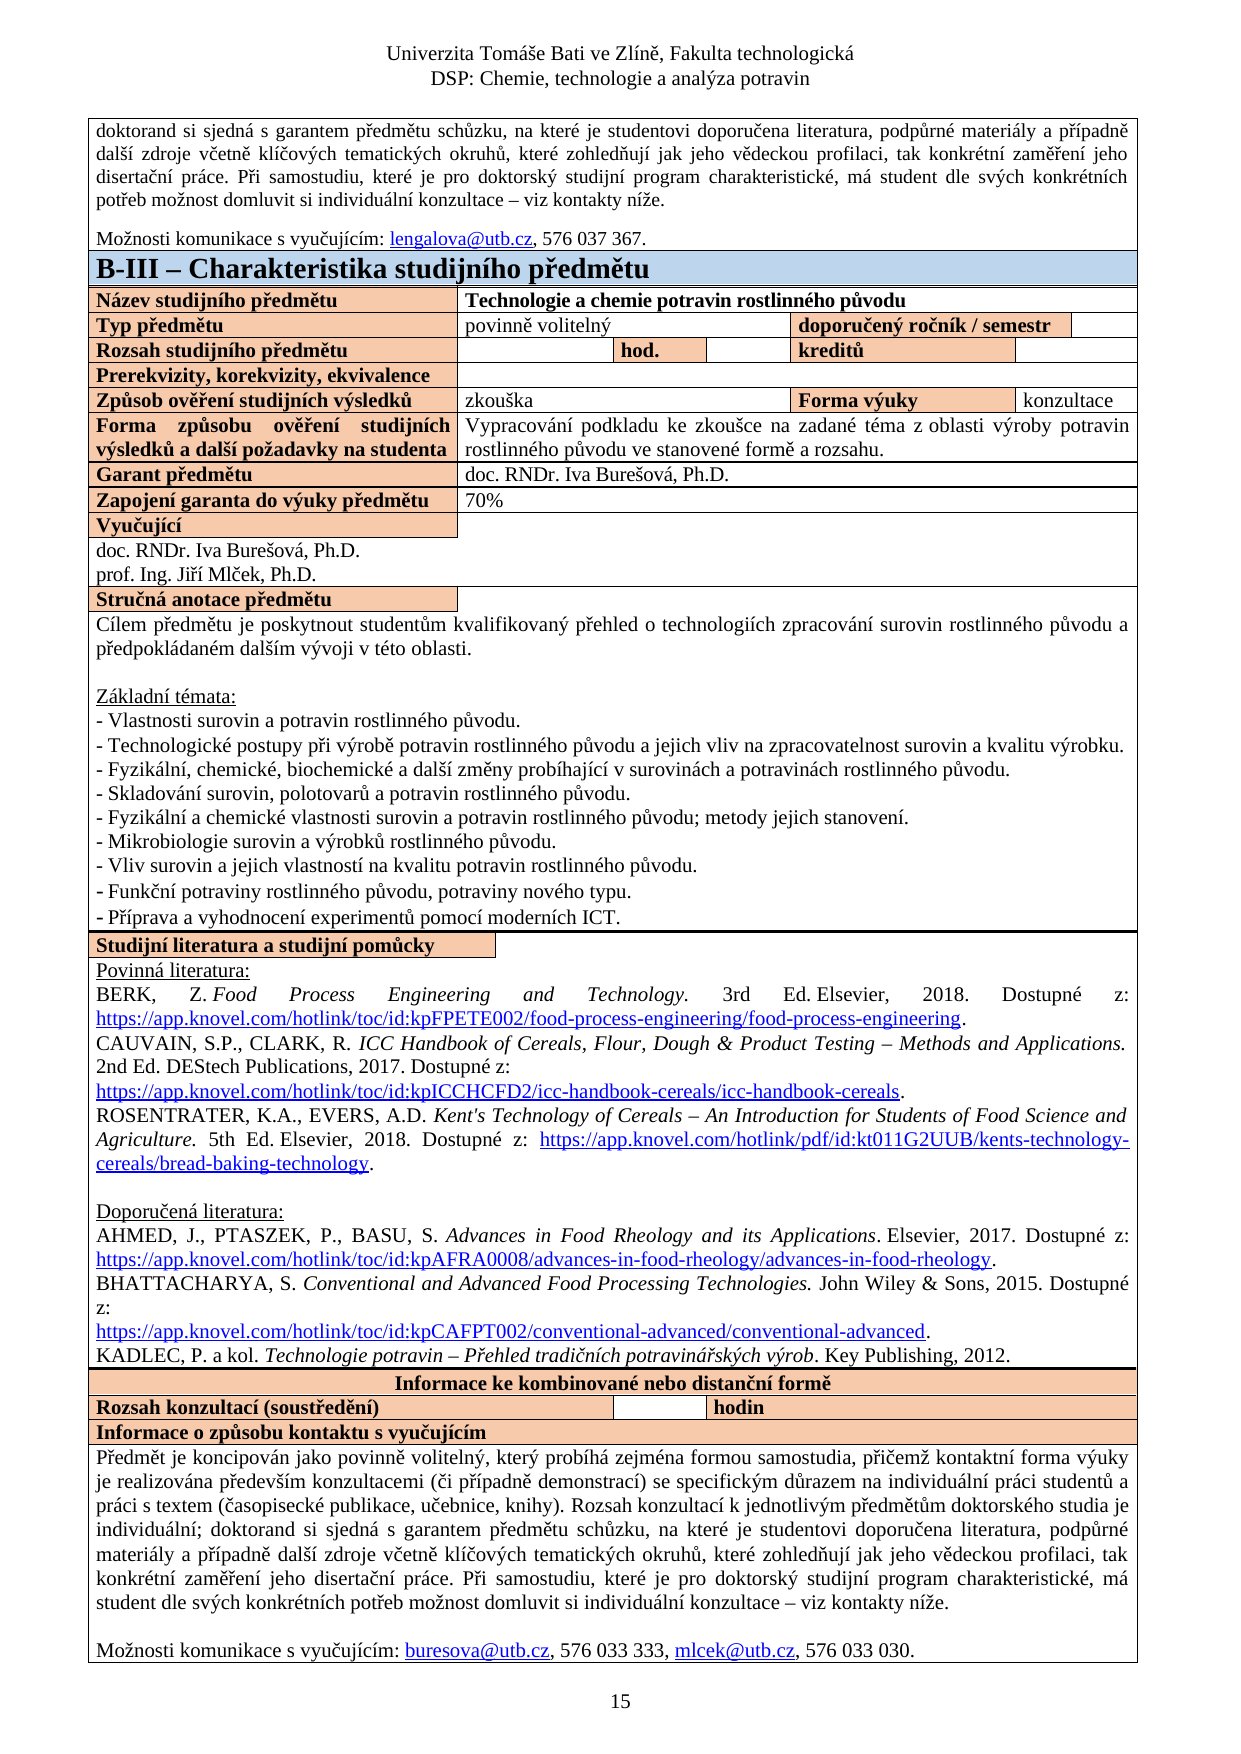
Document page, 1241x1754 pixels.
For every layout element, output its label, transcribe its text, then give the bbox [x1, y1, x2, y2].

table_cell [458, 338, 613, 362]
table_cell Studijní literatura a studijní pomůcky [89, 933, 495, 957]
table_cell [458, 363, 1137, 387]
table_cell hodin [707, 1395, 1137, 1419]
table_cell Stručná anotace předmětu [89, 587, 457, 611]
table_cell kreditů [791, 338, 1015, 362]
table_cell Vypracování podkladu ke zkoušce na zadané téma z oblasti výroby potravin rostlinného původu ve stanovené formě a rozsahu. [458, 413, 1137, 461]
table_cell Prerekvizity, korekvizity, ekvivalence [89, 363, 457, 387]
table_cell Forma výuky [791, 388, 1015, 412]
table_cell Povinná literatura: BERK, Z. Food Process Engineering and Technology. 3rd Ed. Elsevier, 2018. Dostupné z: https://app.knovel.com/hotlink/toc/id:kpFPETE002/food-process-engineering/food-process-engineering. CAUVAIN, S.P., CLARK, R. ICC Handbook of Cereals, Flour, Dough & Product Testing – Methods and Applications. 2nd Ed. DEStech Publications, 2017. Dostupné z: https://app.knovel.com/hotlink/toc/id:kpICCHCFD2/icc-handbook-cereals/icc-handbook-cereals. ROSENTRATER, K.A., EVERS, A.D. Kent's Technology of Cereals – An Introduction for Students of Food Science and Agriculture. 5th Ed. Elsevier, 2018. Dostupné z: https://app.knovel.com/hotlink/pdf/id:kt011G2UUB/kents-technology-cereals/bread-baking-technology. Doporučená literatura: AHMED, J., PTASZEK, P., BASU, S. Advances in Food Rheology and its Applications. Elsevier, 2017. Dostupné z: https://app.knovel.com/hotlink/toc/id:kpAFRA0008/advances-in-food-rheology/advances-in-food-rheology. BHATTACHARYA, S. Conventional and Advanced Food Processing Technologies. John Wiley & Sons, 2015. Dostupné z: https://app.knovel.com/hotlink/toc/id:kpCAFPT002/conventional-advanced/conventional-advanced. KADLEC, P. a kol. Technologie potravin – Přehled tradičních potravinářských výrob. Key Publishing, 2012. [89, 957, 1137, 1367]
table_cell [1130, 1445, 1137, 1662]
table_cell [614, 1396, 706, 1419]
table_cell doporučený ročník / semestr [791, 313, 1071, 337]
table_cell [458, 513, 1137, 537]
table_cell Rozsah studijního předmětu [89, 338, 457, 362]
table_cell konzultace [1016, 388, 1137, 412]
table_cell [1072, 313, 1137, 337]
table_cell [496, 933, 1137, 957]
table_cell Název studijního předmětu [89, 288, 457, 312]
table_cell Zapojení garanta do výuky předmětu [89, 488, 457, 512]
table_cell [707, 338, 790, 362]
table_cell hod. [614, 338, 706, 362]
table_cell doc. RNDr. Iva Burešová, Ph.D. [458, 463, 1137, 486]
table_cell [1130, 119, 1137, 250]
table_cell doc. RNDr. Iva Burešová, Ph.D. prof. Ing. Jiří Mlček, Ph.D. [89, 537, 1137, 586]
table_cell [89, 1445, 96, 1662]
table_cell Způsob ověření studijních výsledků [89, 388, 457, 412]
table_cell Forma způsobu ověření studijních výsledků a další požadavky na studenta [89, 413, 457, 461]
table_cell Technologie a chemie potravin rostlinného původu [458, 288, 1137, 312]
table_cell Informace o způsobu kontaktu s vyučujícím [89, 1420, 1137, 1444]
table_cell Vyučující [89, 513, 457, 537]
table_cell [458, 587, 1137, 611]
table_cell Informace ke kombinované nebo distanční formě [89, 1367, 1137, 1394]
table_cell povinně volitelný [458, 313, 790, 337]
table_cell Rozsah konzultací (soustředění) [89, 1396, 613, 1419]
table_cell Cílem předmětu je poskytnout studentům kvalifikovaný přehled o technologiích zpracování surovin rostlinného původu a předpokládaném dalším vývoji v této oblasti. Základní témata: Vlastnosti surovin a potravin rostlinného původu. Technologické postupy při výrobě potravin rostlinného původu a jejich vliv na zpracovatelnost surovin a kvalitu výrobku. Fyzikální, chemické, biochemické a další změny probíhající v surovinách a potravinách rostlinného původu. Skladování surovin, polotovarů a potravin rostlinného původu. Fyzikální a chemické vlastnosti surovin a potravin rostlinného původu; metody jejich stanovení. Mikrobiologie surovin a výrobků rostlinného původu. Vliv surovin a jejich vlastností na kvalitu potravin rostlinného původu. Funkční potraviny rostlinného původu, potraviny nového typu. Příprava a vyhodnocení experimentů pomocí moderních ICT. [89, 611, 1137, 929]
table_cell Garant předmětu [89, 463, 457, 486]
table_cell zkouška [458, 388, 790, 412]
table_cell 70% [458, 488, 1137, 512]
table_cell B-III – Charakteristika studijního předmětu [89, 251, 1137, 284]
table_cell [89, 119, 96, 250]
table_cell [1016, 338, 1137, 362]
table_cell Typ předmětu [89, 313, 457, 337]
